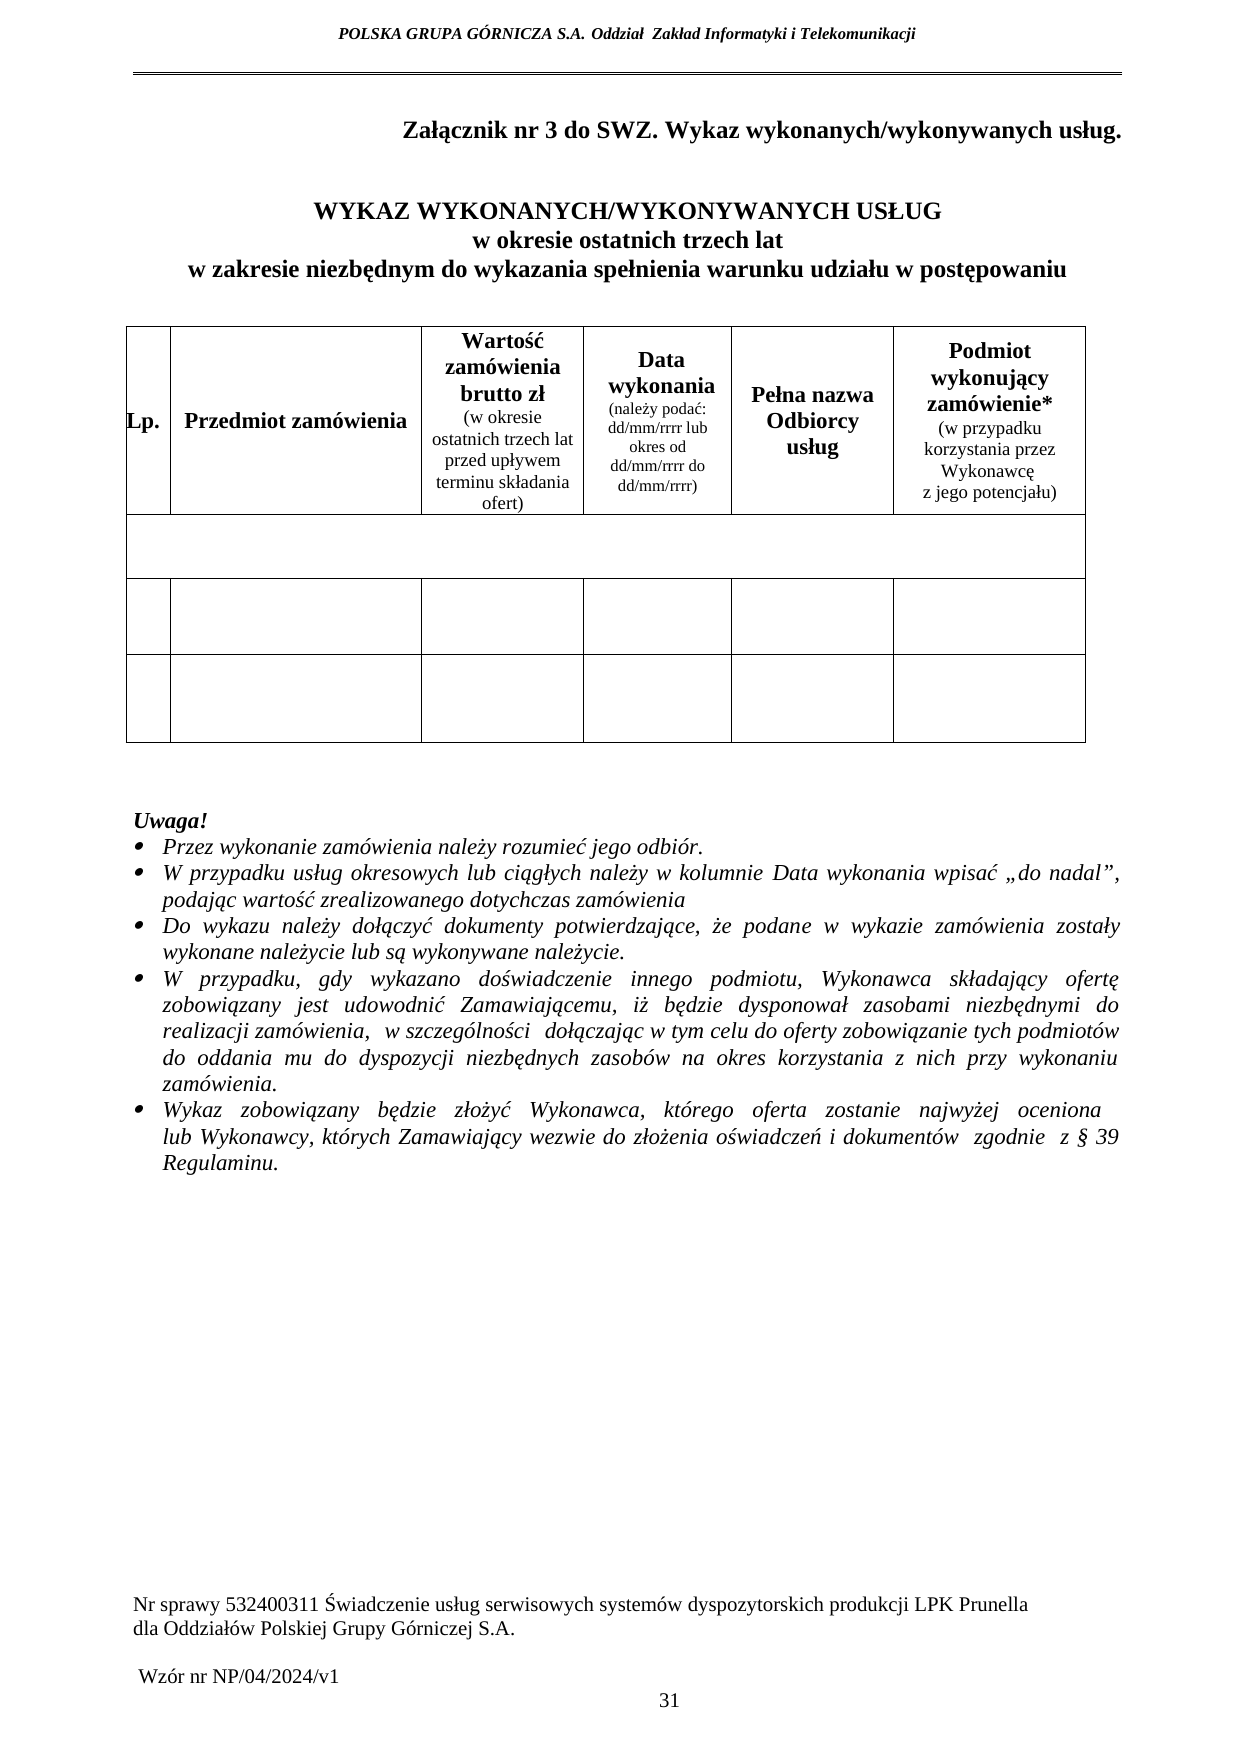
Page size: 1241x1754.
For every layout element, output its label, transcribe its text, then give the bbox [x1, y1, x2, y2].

table_header Data wykonania (należy podać: dd/mm/rrrr lub okres od dd/mm/rrrr do dd/mm/rrrr) [584, 327, 731, 514]
table_header Przedmiot zamówienia [171, 327, 421, 514]
table_cell [171, 655, 421, 742]
table_cell [127, 515, 1085, 578]
table_cell [732, 579, 893, 654]
table_cell [127, 579, 170, 654]
table_cell [584, 655, 731, 742]
list W przypadku, gdy wykazano doświadczenie innego podmiotu, Wykonawca składający ofertę zobowiązany jest udowodnić Zamawiającemu, iż będzie dysponował zasobami niezbędnymi do realizacji zamówienia, w szczególności dołączając w tym celu do oferty zobowiązanie tych podmiotów do oddania mu do dyspozycji niezbędnych zasobów na okres korzystania z nich przy wykonaniu zamówienia. [133, 965, 1122, 1097]
list Wykaz zobowiązany będzie złożyć Wykonawca, którego oferta zostanie najwyżej oceniona lub Wykonawcy, których Zamawiający wezwie do złożenia oświadczeń i dokumentów zgodnie z § 39 Regulaminu. [133, 1097, 1122, 1176]
table_cell [171, 579, 421, 654]
table_cell [584, 579, 731, 654]
table_cell [127, 655, 170, 742]
table_header Pełna nazwa Odbiorcy usług [732, 327, 893, 514]
text w okresie ostatnich trzech lat [133, 225, 1122, 254]
text WYKAZ WYKONANYCH/WYKONYWANYCH USŁUG [133, 196, 1122, 225]
text w zakresie niezbędnym do wykazania spełnienia warunku udziału w postępowaniu [133, 254, 1122, 283]
text Załącznik nr 3 do SWZ. Wykaz wykonanych/wykonywanych usług. [133, 115, 1122, 144]
list W przypadku usług okresowych lub ciągłych należy w kolumnie Data wykonania wpisać „do nadal”, podając wartość zrealizowanego dotychczas zamówienia [133, 859, 1122, 912]
table_cell [422, 655, 583, 742]
table_header Podmiot wykonujący zamówienie* (w przypadku korzystania przez Wykonawcę z jego potencjału) [894, 327, 1085, 514]
list Przez wykonanie zamówienia należy rozumieć jego odbiór. [133, 833, 1122, 859]
table_cell [894, 655, 1085, 742]
table_header Lp. [127, 327, 170, 514]
text Uwaga! [133, 807, 1122, 833]
table_cell [422, 579, 583, 654]
table_cell [732, 655, 893, 742]
list Do wykazu należy dołączyć dokumenty potwierdzające, że podane w wykazie zamówienia zostały wykonane należycie lub są wykonywane należycie. [133, 912, 1122, 965]
table_header Wartość zamówienia brutto zł (w okresie ostatnich trzech lat przed upływem terminu składania ofert) [422, 327, 583, 514]
table_cell [894, 579, 1085, 654]
